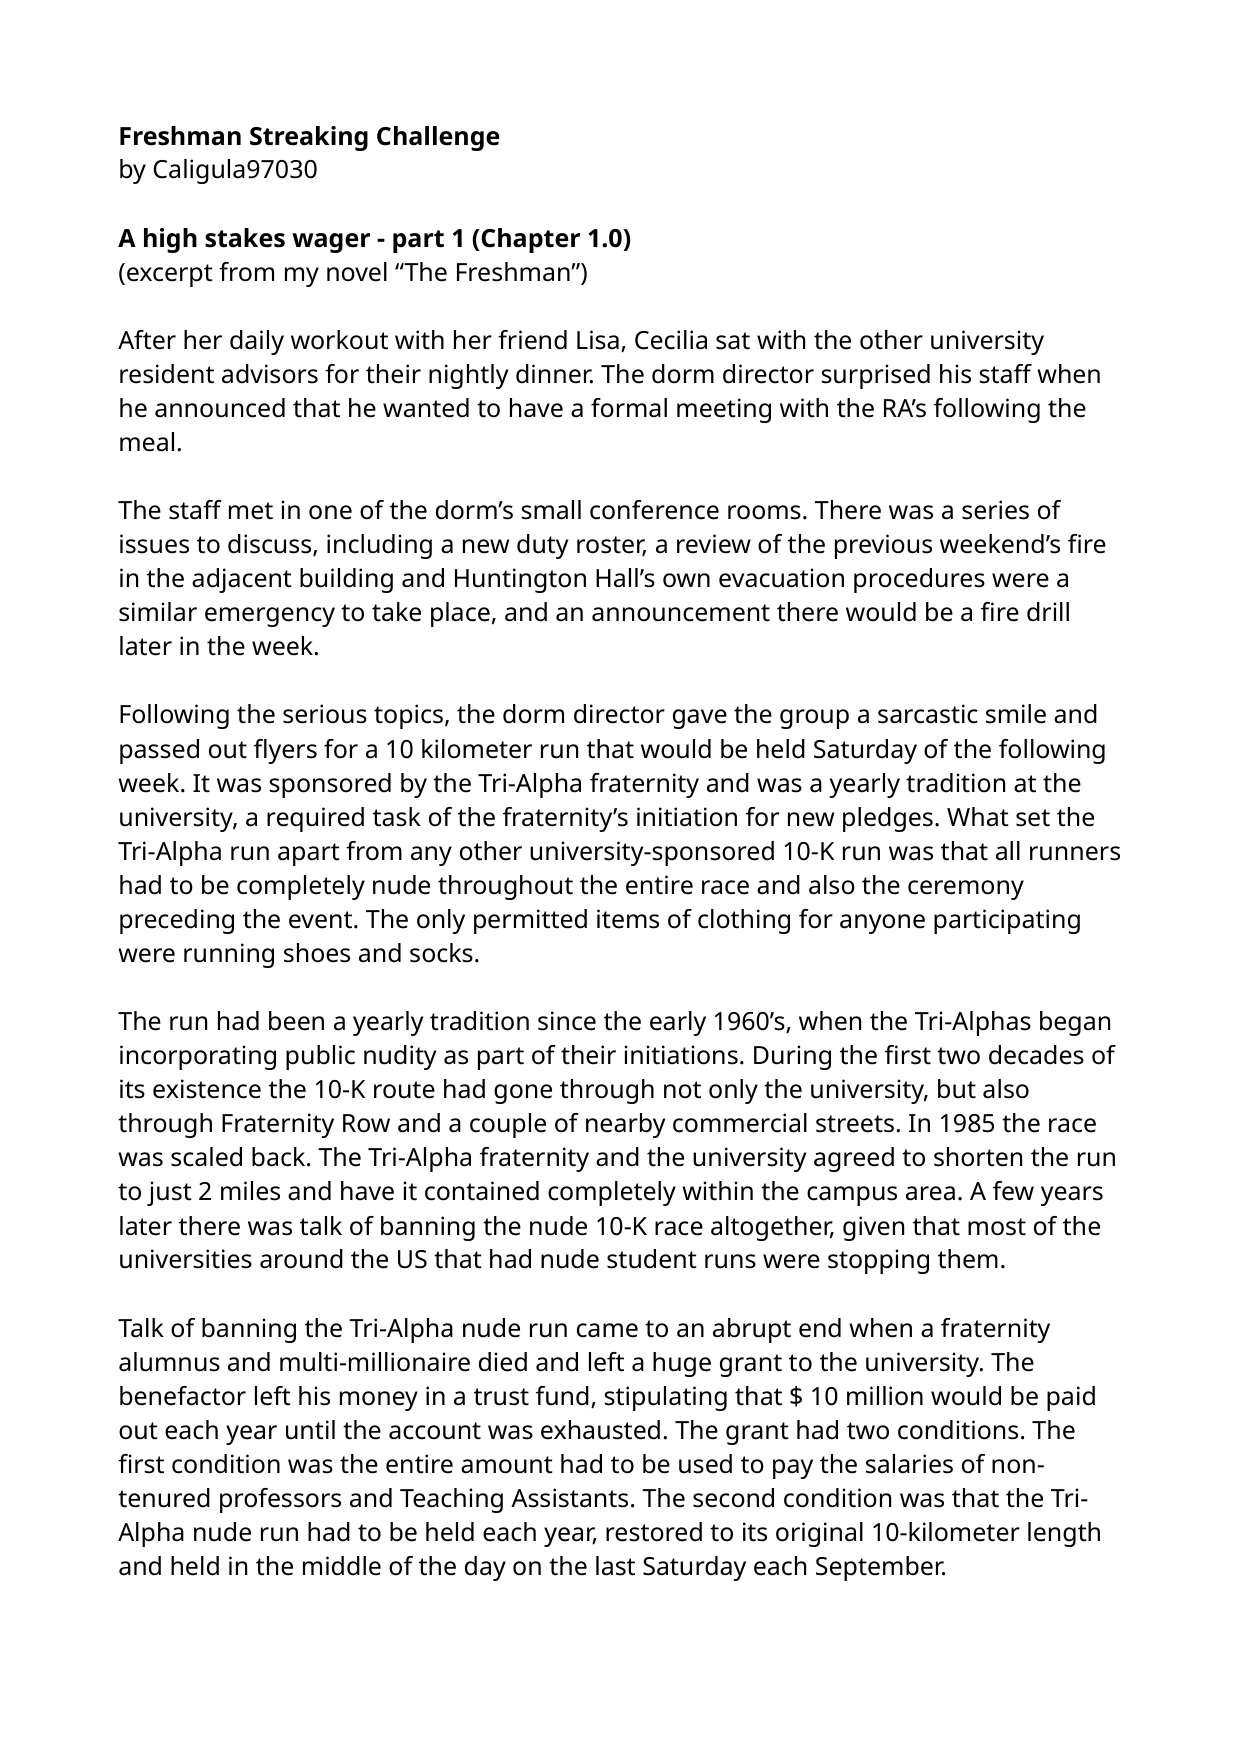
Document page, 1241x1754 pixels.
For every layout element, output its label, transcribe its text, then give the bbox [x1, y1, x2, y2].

text (excerpt from my novel “The Freshman”) [118, 254, 1122, 288]
text The staff met in one of the dorm’s small conference rooms. There was a series of issues to discuss, including a new duty roster, a review of the previous weekend’s fire in the adjacent building and Huntington Hall’s own evacuation procedures were a similar emergency to take place, and an announcement there would be a fire drill later in the week. [118, 493, 1122, 663]
text Following the serious topics, the dorm director gave the group a sarcastic smile and passed out flyers for a 10 kilometer run that would be held Saturday of the following week. It was sponsored by the Tri-Alpha fraternity and was a yearly tradition at the university, a required task of the fraternity’s initiation for new pledges. What set the Tri-Alpha run apart from any other university-sponsored 10-K run was that all runners had to be completely nude throughout the entire race and also the ceremony preceding the event. The only permitted items of clothing for anyone participating were running shoes and socks. [118, 697, 1122, 970]
text Freshman Streaking Challenge [118, 118, 1122, 152]
text A high stakes wager - part 1 (Chapter 1.0) [118, 220, 1122, 254]
text After her daily workout with her friend Lisa, Cecilia sat with the other university resident advisors for their nightly dinner. The dorm director surprised his staff when he announced that he wanted to have a formal meeting with the RA’s following the meal. [118, 322, 1122, 459]
text by Caligula97030 [118, 152, 1122, 186]
text Talk of banning the Tri-Alpha nude run came to an abrupt end when a fraternity alumnus and multi-millionaire died and left a huge grant to the university. The benefactor left his money in a trust fund, stipulating that $ 10 million would be paid out each year until the account was exhausted. The grant had two conditions. The first condition was the entire amount had to be used to pay the salaries of non-tenured professors and Teaching Assistants. The second condition was that the Tri-Alpha nude run had to be held each year, restored to its original 10-kilometer length and held in the middle of the day on the last Saturday each September. [118, 1310, 1122, 1583]
text The run had been a yearly tradition since the early 1960’s, when the Tri-Alphas began incorporating public nudity as part of their initiations. During the first two decades of its existence the 10-K route had gone through not only the university, but also through Fraternity Row and a couple of nearby commercial streets. In 1985 the race was scaled back. The Tri-Alpha fraternity and the university agreed to shorten the run to just 2 miles and have it contained completely within the campus area. A few years later there was talk of banning the nude 10-K race altogether, given that most of the universities around the US that had nude student runs were stopping them. [118, 1004, 1122, 1276]
